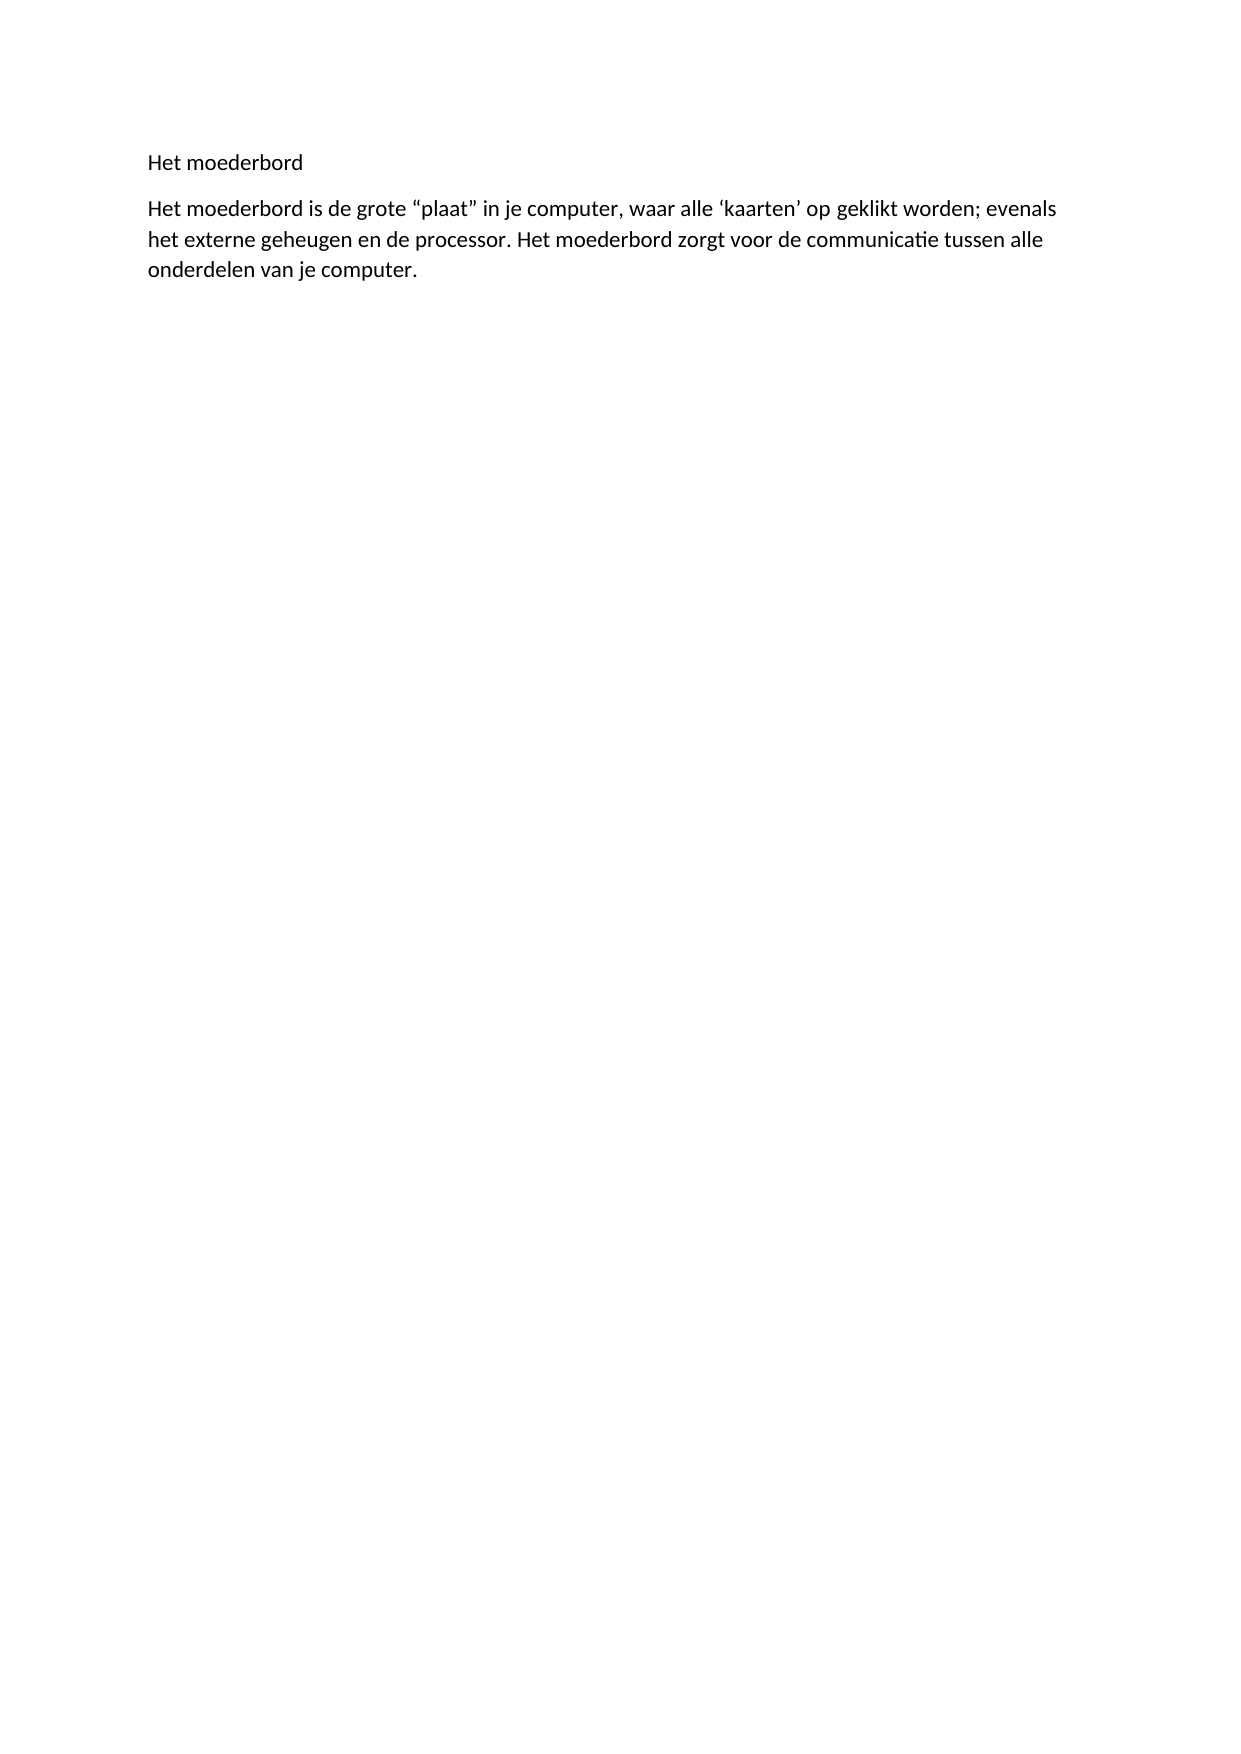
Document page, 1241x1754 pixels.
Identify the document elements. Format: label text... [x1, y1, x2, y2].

text Het moederbord [148, 148, 1093, 176]
text Het moederbord is de grote “plaat” in je computer, waar alle ‘kaarten’ op geklikt worden; evenals het externe geheugen en de processor. Het moederbord zorgt voor de communicatie tussen alle onderdelen van je computer. [148, 194, 1093, 283]
